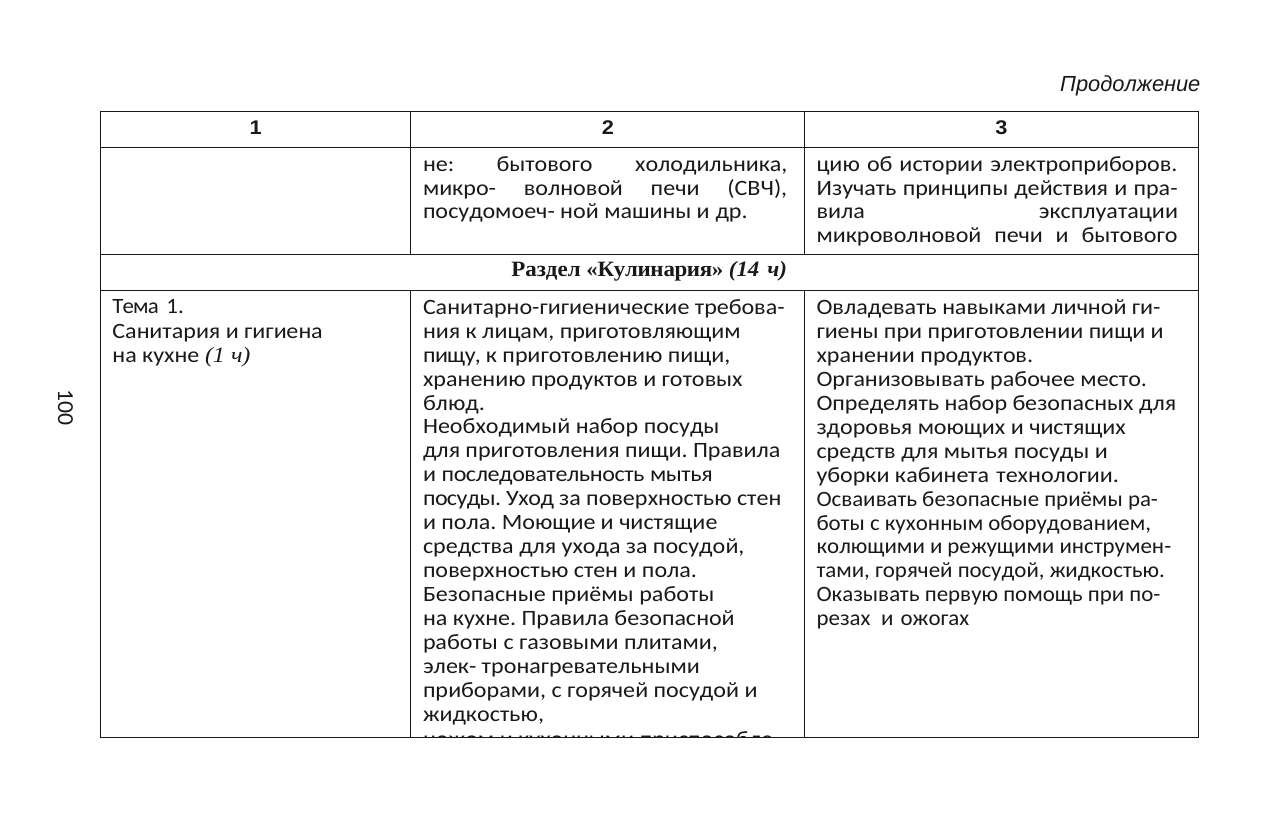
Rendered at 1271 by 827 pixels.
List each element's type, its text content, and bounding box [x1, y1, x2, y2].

text Продолжение [89, 71, 1200, 97]
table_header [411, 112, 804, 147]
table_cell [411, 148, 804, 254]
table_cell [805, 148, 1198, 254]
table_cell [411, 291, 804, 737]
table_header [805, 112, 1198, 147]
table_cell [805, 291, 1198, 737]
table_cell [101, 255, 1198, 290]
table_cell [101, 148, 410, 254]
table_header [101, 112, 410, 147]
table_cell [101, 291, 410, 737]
